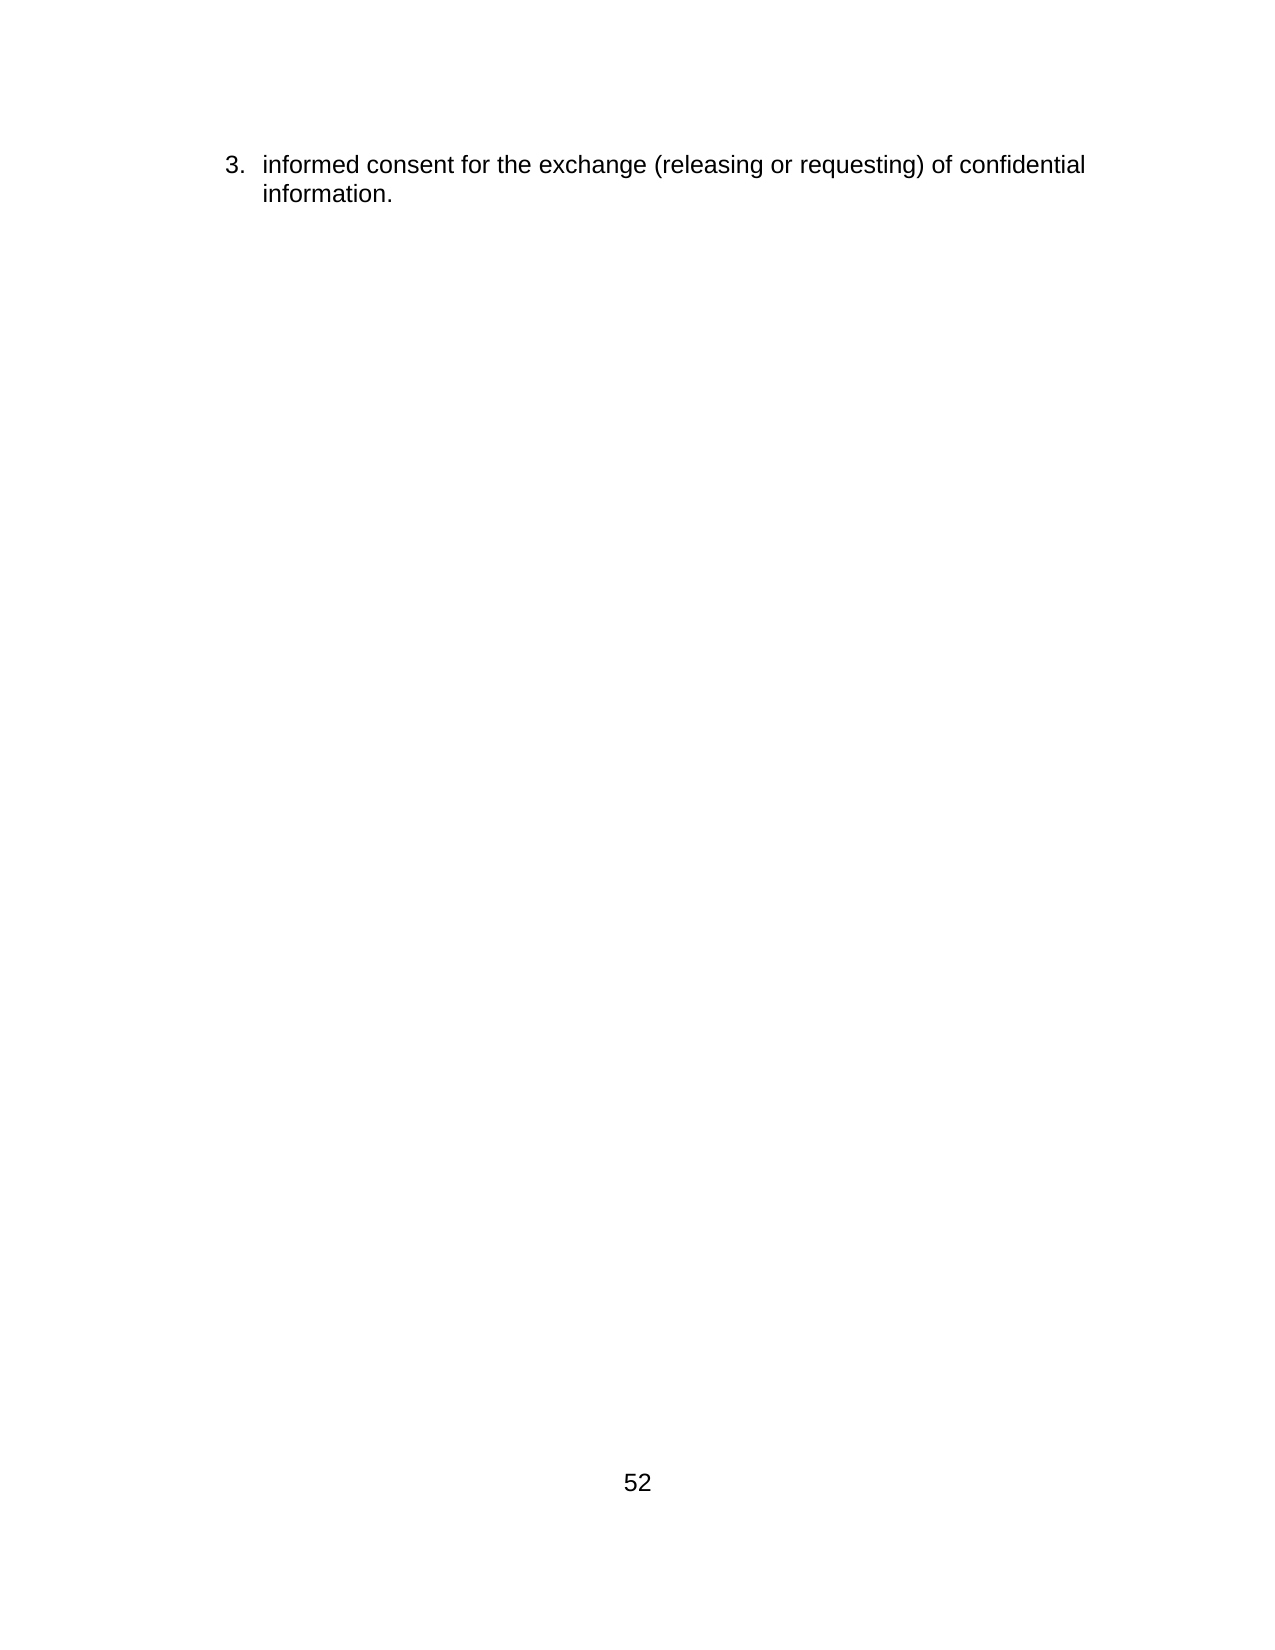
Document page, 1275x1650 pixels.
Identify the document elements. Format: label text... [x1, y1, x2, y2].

list informed consent for the exchange (releasing or requesting) of confidential information. [225, 150, 1125, 207]
